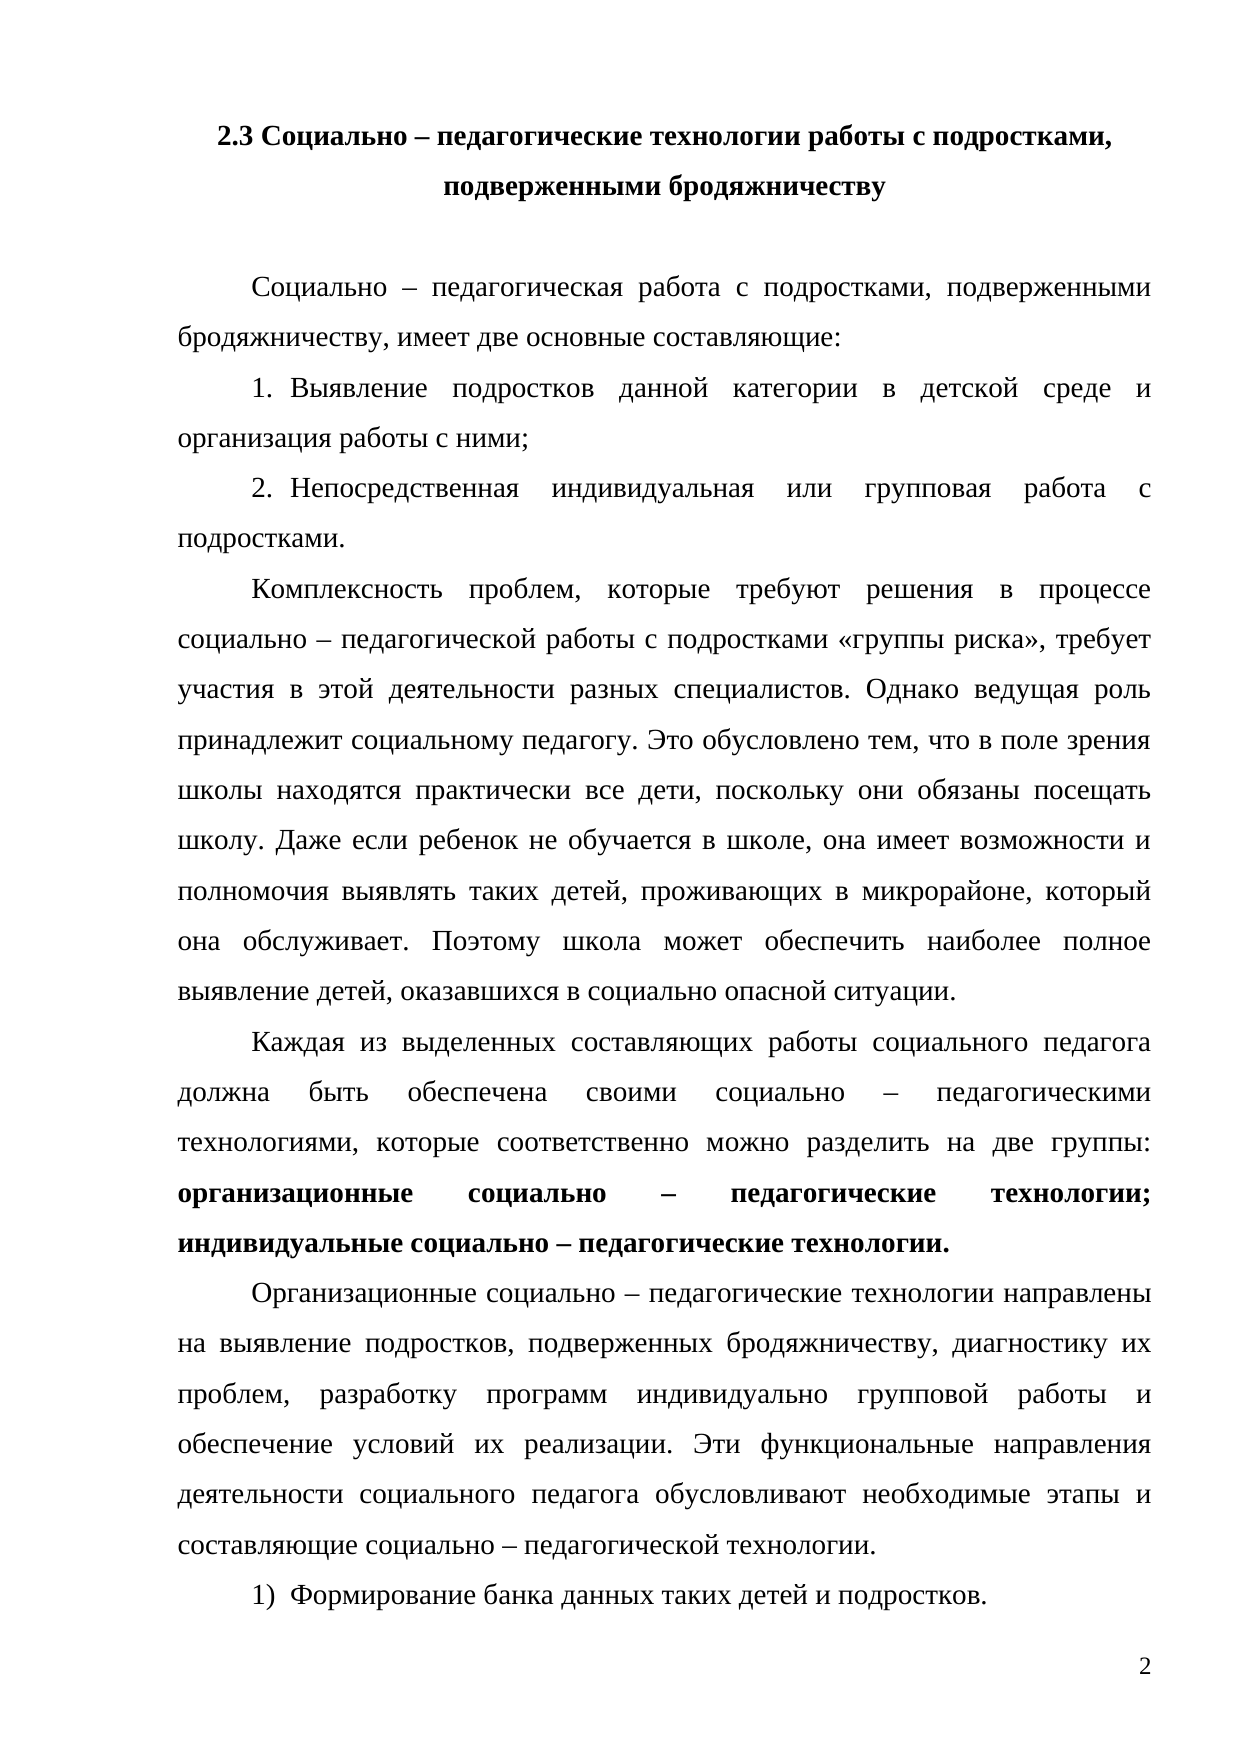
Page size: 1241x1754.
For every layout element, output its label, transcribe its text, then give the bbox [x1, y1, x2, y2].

text 2.3 Социально – педагогические технологии работы с подростками, подверженными бродяжничеству [177, 118, 1152, 202]
list Выявление подростков данной категории в детской среде и организация работы с ними; [177, 370, 1152, 453]
list Непосредственная индивидуальная или групповая работа с подростками. [177, 470, 1152, 554]
list Формирование банка данных таких детей и подростков. [177, 1577, 1152, 1611]
text Комплексность проблем, которые требуют решения в процессе социально – педагогической работы с подростками «группы риска», требует участия в этой деятельности разных специалистов. Однако ведущая роль принадлежит социальному педагогу. Это обусловлено тем, что в поле зрения школы находятся практически все дети, поскольку они обязаны посещать школу. Даже если ребенок не обучается в школе, она имеет возможности и полномочия выявлять таких детей, проживающих в микрорайоне, который она обслуживает. Поэтому школа может обеспечить наиболее полное выявление детей, оказавшихся в социально опасной ситуации. [177, 571, 1152, 1007]
text Каждая из выделенных составляющих работы социального педагога должна быть обеспечена своими социально – педагогическими технологиями, которые соответственно можно разделить на две группы: организационные социально – педагогические технологии; индивидуальные социально – педагогические технологии. [177, 1024, 1152, 1258]
text Организационные социально – педагогические технологии направлены на выявление подростков, подверженных бродяжничеству, диагностику их проблем, разработку программ индивидуально групповой работы и обеспечение условий их реализации. Эти функциональные направления деятельности социального педагога обусловливают необходимые этапы и составляющие социально – педагогической технологии. [177, 1275, 1152, 1560]
text Социально – педагогическая работа с подростками, подверженными бродяжничеству, имеет две основные составляющие: [177, 269, 1152, 353]
